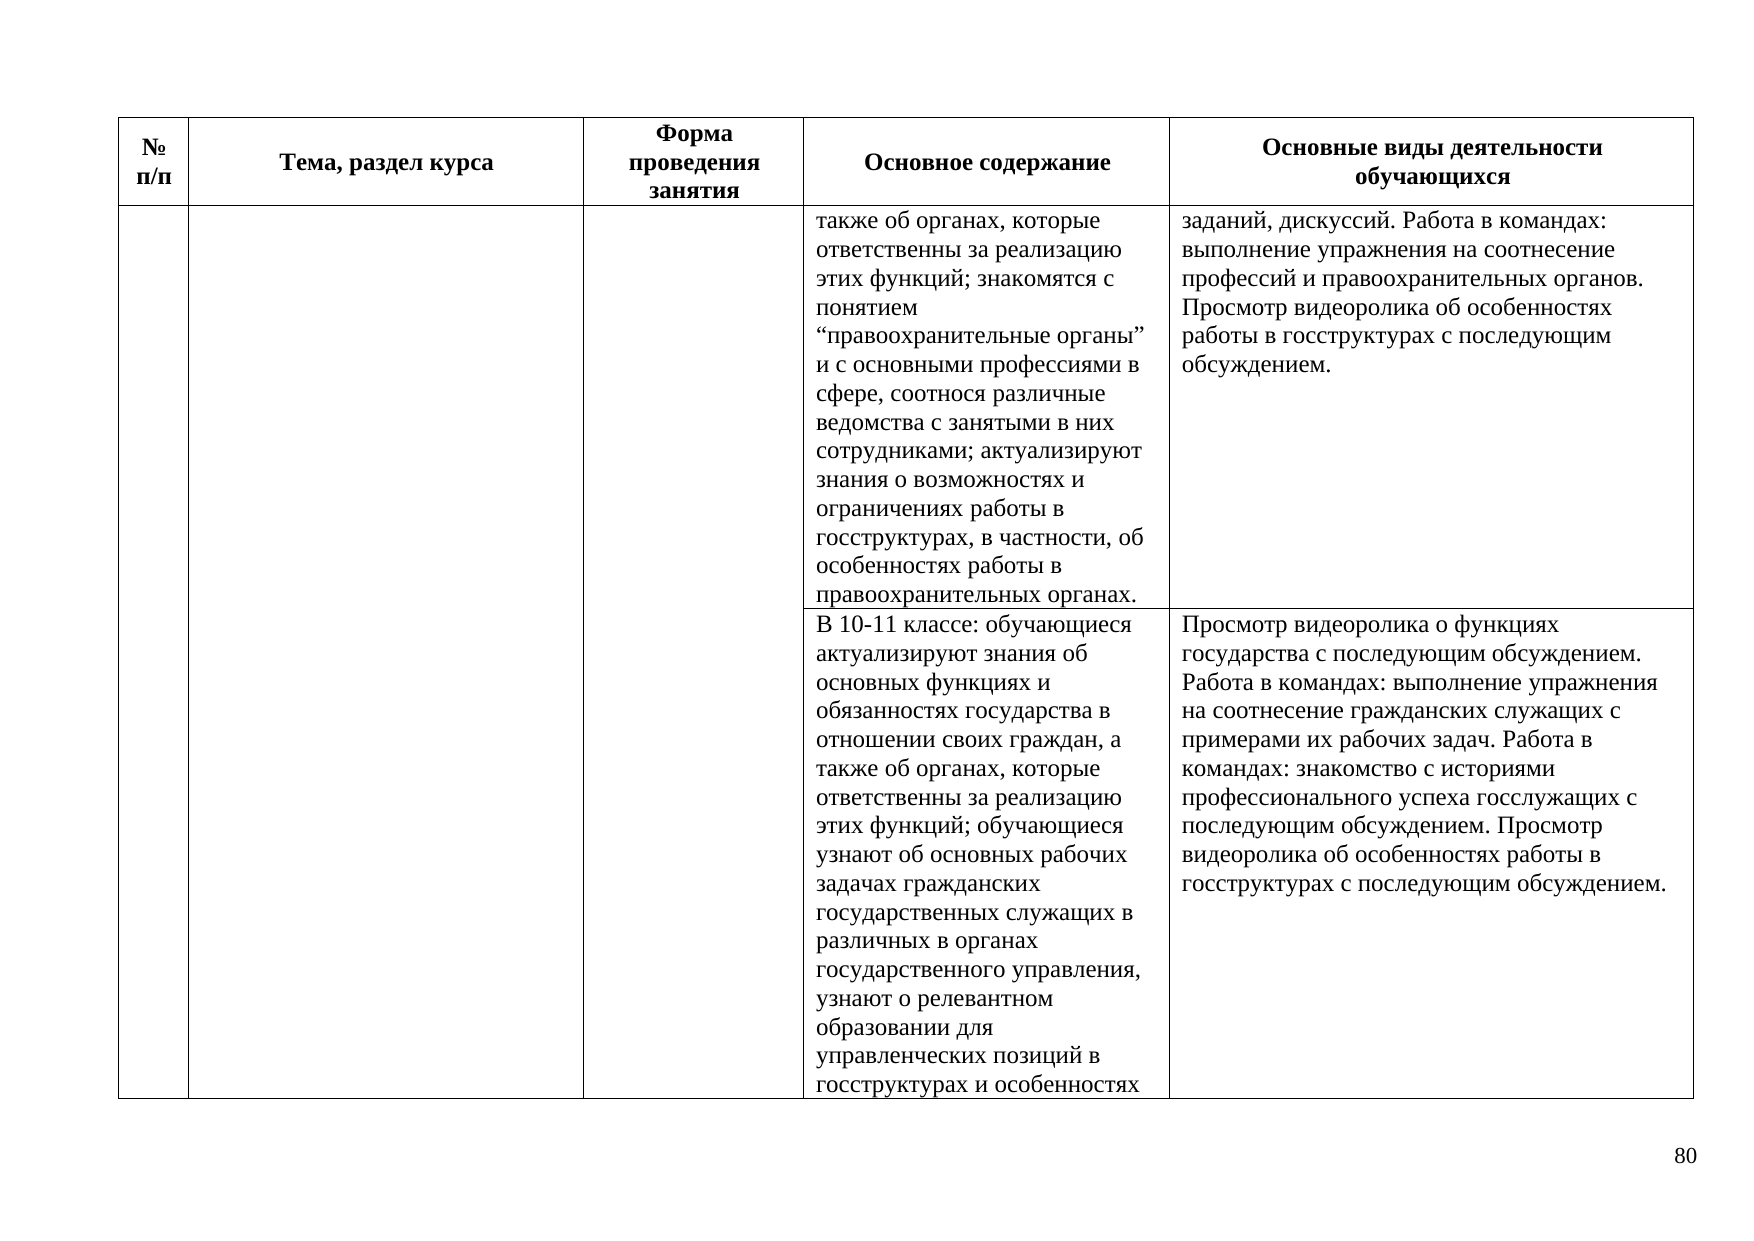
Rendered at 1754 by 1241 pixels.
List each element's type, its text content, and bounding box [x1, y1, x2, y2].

table_cell [189, 206, 583, 1098]
table_cell Просмотр видеоролика о функциях государства с последующим обсуждением. Работа в командах: выполнение упражнения на соотнесение гражданских служащих с примерами их рабочих задач. Работа в командах: знакомство с историями профессионального успеха госслужащих с последующим обсуждением. Просмотр видеоролика об особенностях работы в госструктурах с последующим обсуждением. [1170, 609, 1693, 1098]
table_header Тема, раздел курса [189, 118, 583, 204]
table_cell заданий, дискуссий. Работа в командах: выполнение упражнения на соотнесение профессий и правоохранительных органов. Просмотр видеоролика об особенностях работы в госструктурах с последующим обсуждением. [1170, 206, 1693, 608]
table_header Основные виды деятельности обучающихся [1170, 118, 1693, 204]
table_header Основное содержание [804, 118, 1169, 204]
table_cell [119, 206, 188, 1098]
table_cell В 10-11 классе: обучающиеся актуализируют знания об основных функциях и обязанностях государства в отношении своих граждан, а также об органах, которые ответственны за реализацию этих функций; обучающиеся узнают об основных рабочих задачах гражданских государственных служащих в различных в органах государственного управления, узнают о релевантном образовании для управленческих позиций в госструктурах и особенностях [804, 609, 1169, 1098]
table_header Форма проведения занятия [584, 118, 803, 204]
table_cell также об органах, которые ответственны за реализацию этих функций; знакомятся с понятием “правоохранительные органы” и с основными профессиями в сфере, соотнося различные ведомства с занятыми в них сотрудниками; актуализируют знания о возможностях и ограничениях работы в госструктурах, в частности, об особенностях работы в правоохранительных органах. [804, 206, 1169, 608]
table_cell [584, 206, 803, 1098]
table_header № п/п [119, 118, 188, 204]
